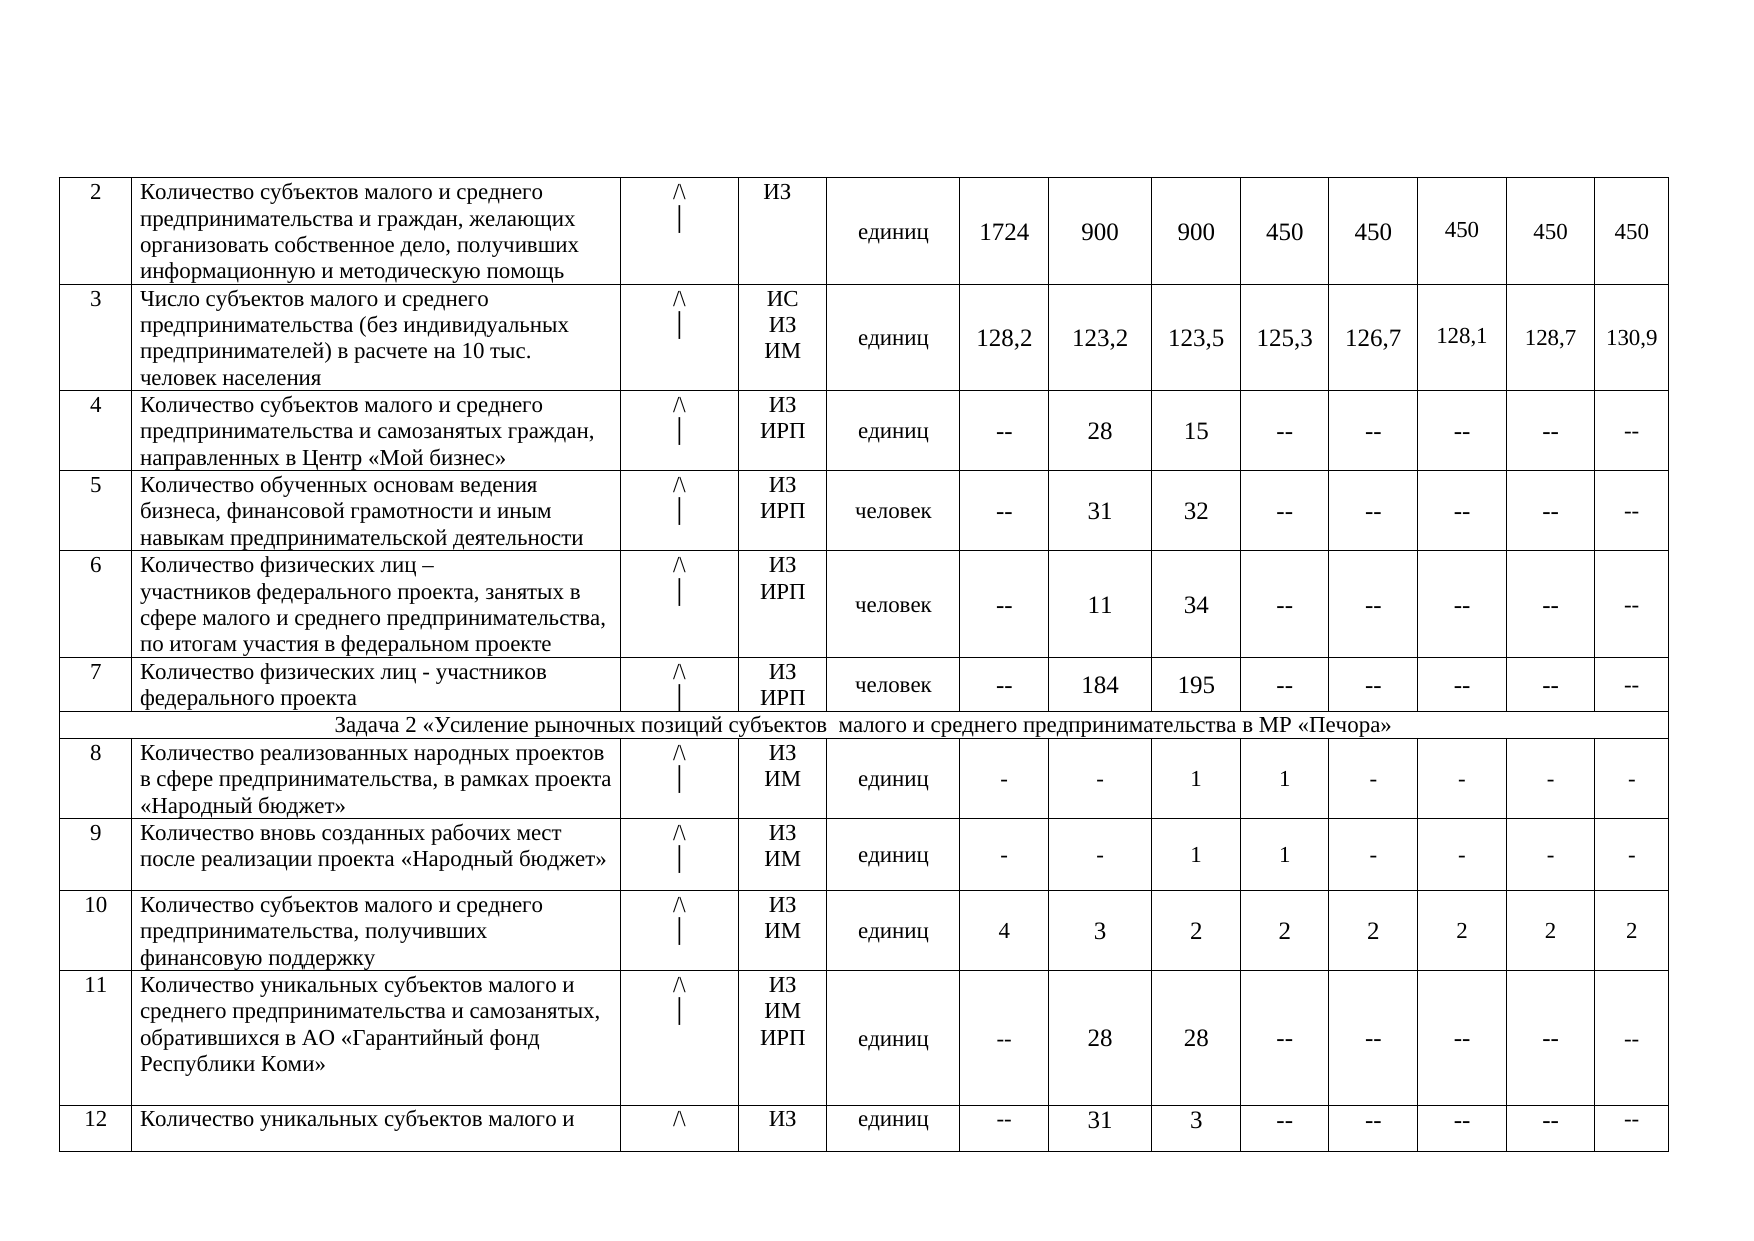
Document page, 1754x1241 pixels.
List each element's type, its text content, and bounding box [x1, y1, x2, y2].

table_cell - [1049, 739, 1151, 818]
table_cell ИЗ ИРП [739, 471, 826, 550]
table_cell - [1418, 819, 1506, 890]
table_cell Количество реализованных народных проектов в сфере предпринимательства, в рамках проекта «Народный бюджет» [132, 739, 620, 818]
table_cell -- [1595, 391, 1668, 470]
table_cell 130,9 [1595, 285, 1668, 390]
table_cell 3 [1049, 891, 1151, 970]
table_cell -- [960, 471, 1048, 550]
table_cell 900 [1049, 178, 1151, 284]
table_cell 11 [1049, 551, 1151, 657]
table_cell -- [1418, 471, 1506, 550]
table_cell 31 [1049, 471, 1151, 550]
table_cell единиц [827, 739, 959, 818]
table_cell 2 [1507, 891, 1594, 970]
table_cell - [1049, 819, 1151, 890]
table_cell - [1595, 739, 1668, 818]
table_cell -- [1329, 1106, 1417, 1151]
table_cell ИЗ ИРП [739, 551, 826, 657]
table_cell 31 [1049, 1106, 1151, 1151]
table_cell 28 [1049, 391, 1151, 470]
table_cell 10 [60, 891, 131, 970]
table_cell 128,7 [1507, 285, 1594, 390]
table_cell -- [1241, 1106, 1328, 1151]
table_cell ИЗ [739, 178, 826, 284]
table_cell единиц [827, 971, 959, 1104]
table_cell 2 [1595, 891, 1668, 970]
table_cell -- [960, 551, 1048, 657]
table_cell 12 [60, 1106, 131, 1151]
table_cell 2 [1329, 891, 1417, 970]
table_cell 32 [1152, 471, 1240, 550]
table_cell -- [1507, 971, 1594, 1104]
table_cell ИЗ ИМ [739, 739, 826, 818]
table_cell -- [960, 658, 1048, 711]
table_cell 123,5 [1152, 285, 1240, 390]
table_cell Количество уникальных субъектов малого и среднего предпринимательства и самозанятых, обратившихся в АО «Гарантийный фонд Республики Коми» [132, 971, 620, 1104]
table_cell 128,2 [960, 285, 1048, 390]
table_cell 3 [1152, 1106, 1240, 1151]
table_cell 1 [1152, 819, 1240, 890]
table_cell -- [1507, 391, 1594, 470]
table_cell -- [1241, 391, 1328, 470]
table_cell -- [1241, 658, 1328, 711]
table_cell 8 [60, 739, 131, 818]
table_cell - [1418, 739, 1506, 818]
table_cell единиц [827, 891, 959, 970]
table_cell -- [1418, 551, 1506, 657]
table_cell 2 [1152, 891, 1240, 970]
table_cell единиц [827, 819, 959, 890]
table_cell 2 [1241, 891, 1328, 970]
table_cell -- [1418, 658, 1506, 711]
table_cell ИЗ ИРП [739, 391, 826, 470]
table_cell Количество субъектов малого и среднего предпринимательства и самозанятых граждан, направленных в Центр «Мой бизнес» [132, 391, 620, 470]
table_cell ИЗ ИМ ИРП [739, 1106, 826, 1151]
table_cell 2 [1418, 891, 1506, 970]
table_cell единиц [827, 285, 959, 390]
table_cell человек [827, 551, 959, 657]
table_cell -- [960, 971, 1048, 1104]
table_cell 34 [1152, 551, 1240, 657]
table_cell /\ │ [621, 891, 738, 970]
table_cell 3 [60, 285, 131, 390]
table_cell 4 [60, 391, 131, 470]
table_cell 450 [1595, 178, 1668, 284]
table_cell 1 [1152, 739, 1240, 818]
table_cell единиц [827, 1106, 959, 1151]
table_cell Количество физических лиц – участников федерального проекта, занятых в сфере малого и среднего предпринимательства, по итогам участия в федеральном проекте [132, 551, 620, 657]
table_cell 450 [1507, 178, 1594, 284]
table_cell -- [1507, 658, 1594, 711]
table_cell Число субъектов малого и среднего предпринимательства (без индивидуальных предпринимателей) в расчете на 10 тыс. человек населения [132, 285, 620, 390]
table_cell ИС ИЗ ИМ [739, 285, 826, 390]
table_cell 1 [1241, 819, 1328, 890]
table_cell 126,7 [1329, 285, 1417, 390]
table_cell ИЗ ИМ ИРП [739, 971, 826, 1104]
table_cell -- [960, 391, 1048, 470]
table_cell 7 [60, 658, 131, 711]
table_cell 450 [1329, 178, 1417, 284]
table_cell 2 [60, 178, 131, 284]
table_cell 195 [1152, 658, 1240, 711]
table_cell Задача 2 «Усиление рыночных позиций субъектов малого и среднего предпринимательства в МР «Печора» [60, 712, 1668, 738]
table_cell 184 [1049, 658, 1151, 711]
table_cell /\ │ [621, 391, 738, 470]
table_cell -- [1595, 971, 1668, 1104]
table_cell 6 [60, 551, 131, 657]
table_cell единиц [827, 391, 959, 470]
table_cell ИЗ ИМ [739, 819, 826, 890]
table_cell Количество вновь созданных рабочих мест после реализации проекта «Народный бюджет» [132, 819, 620, 890]
table_cell -- [1418, 1106, 1506, 1151]
table_cell -- [1329, 391, 1417, 470]
table_cell - [960, 739, 1048, 818]
table_cell человек [827, 658, 959, 711]
table_cell Количество обученных основам ведения бизнеса, финансовой грамотности и иным навыкам предпринимательской деятельности [132, 471, 620, 550]
table_cell -- [1241, 471, 1328, 550]
table_cell 125,3 [1241, 285, 1328, 390]
table_cell Количество субъектов малого и среднего предпринимательства и граждан, желающих организовать собственное дело, получивших информационную и методическую помощь [132, 178, 620, 284]
table_cell ИЗ ИРП [739, 658, 826, 711]
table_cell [132, 1106, 620, 1151]
table_cell - [960, 819, 1048, 890]
table_cell -- [1241, 971, 1328, 1104]
table_cell /\ │ [621, 1106, 738, 1151]
table_cell -- [1595, 658, 1668, 711]
table_cell 9 [60, 819, 131, 890]
table_cell -- [1418, 971, 1506, 1104]
table_cell -- [1507, 471, 1594, 550]
table_cell -- [1595, 1106, 1668, 1151]
table_cell -- [1418, 391, 1506, 470]
table_cell -- [1595, 471, 1668, 550]
table_cell -- [1329, 551, 1417, 657]
table_cell ИЗ ИМ [739, 891, 826, 970]
table_cell /\ │ [621, 471, 738, 550]
table_cell - [1329, 739, 1417, 818]
table_cell -- [1507, 551, 1594, 657]
table_cell 450 [1241, 178, 1328, 284]
table_cell /\ │ [621, 285, 738, 390]
table_cell -- [1595, 551, 1668, 657]
table_cell человек [827, 471, 959, 550]
table_cell - [1329, 819, 1417, 890]
table_cell 11 [60, 971, 131, 1104]
table_cell 4 [960, 891, 1048, 970]
table_cell единиц [827, 178, 959, 284]
table_cell /\ │ [621, 971, 738, 1104]
table_cell /\ │ [621, 819, 738, 890]
table_cell /\ │ [621, 658, 738, 711]
table_cell 28 [1152, 971, 1240, 1104]
table_cell 128,1 [1418, 285, 1506, 390]
table_cell 15 [1152, 391, 1240, 470]
table_cell - [1507, 819, 1594, 890]
table_cell 1724 [960, 178, 1048, 284]
table_cell /\ │ [621, 739, 738, 818]
table_cell 1 [1241, 739, 1328, 818]
table_cell -- [1241, 551, 1328, 657]
table_cell - [1507, 739, 1594, 818]
table_cell -- [960, 1106, 1048, 1151]
table_cell -- [1507, 1106, 1594, 1151]
table_cell -- [1329, 471, 1417, 550]
table_cell /\ │ [621, 178, 738, 284]
table_cell -- [1329, 658, 1417, 711]
table_cell 123,2 [1049, 285, 1151, 390]
table_cell -- [1329, 971, 1417, 1104]
table_cell Количество физических лиц - участников федерального проекта [132, 658, 620, 711]
table_cell 28 [1049, 971, 1151, 1104]
table_cell 450 [1418, 178, 1506, 284]
table_cell - [1595, 819, 1668, 890]
table_cell /\ │ [621, 551, 738, 657]
table_cell 5 [60, 471, 131, 550]
table_cell Количество субъектов малого и среднего предпринимательства, получивших финансовую поддержку [132, 891, 620, 970]
table_cell 900 [1152, 178, 1240, 284]
